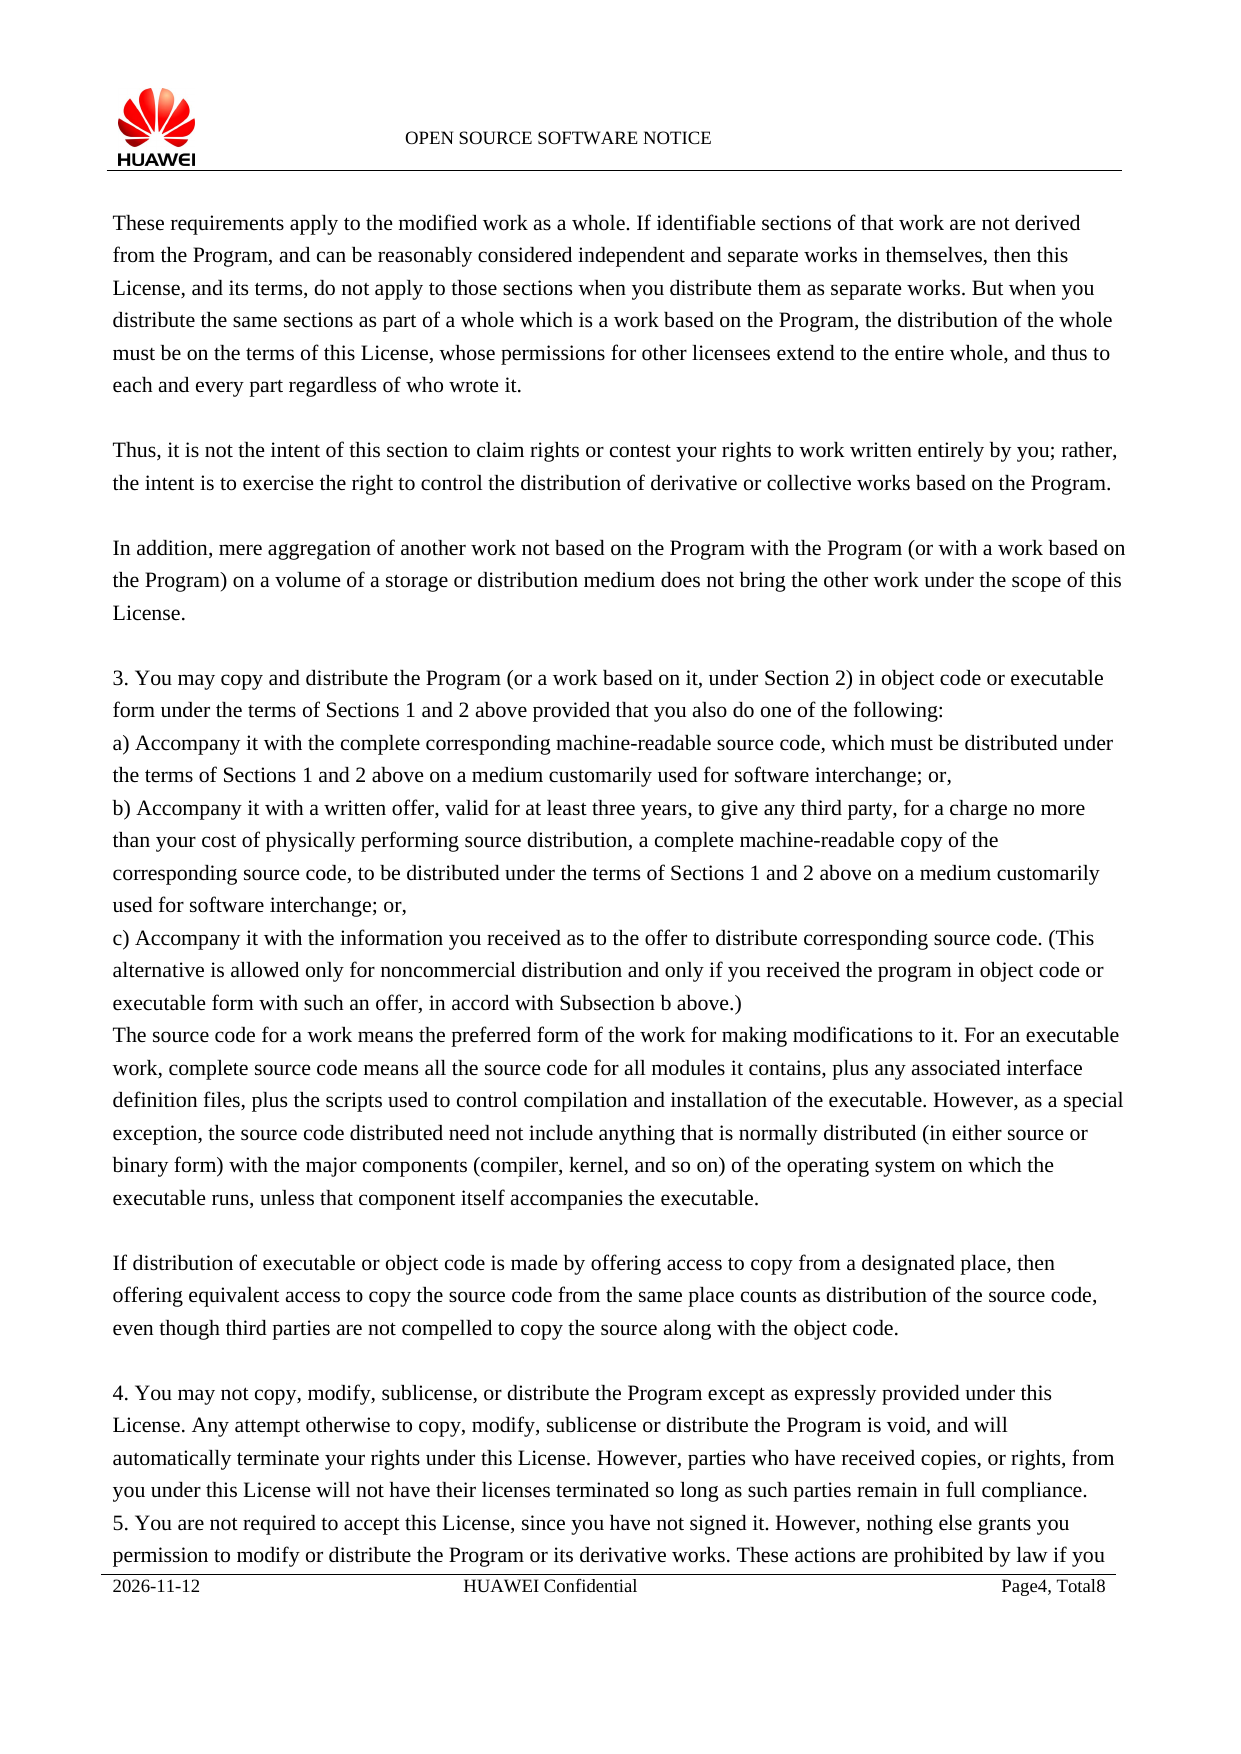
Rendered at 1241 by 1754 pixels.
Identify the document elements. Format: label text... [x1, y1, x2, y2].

picture [118, 88, 195, 166]
